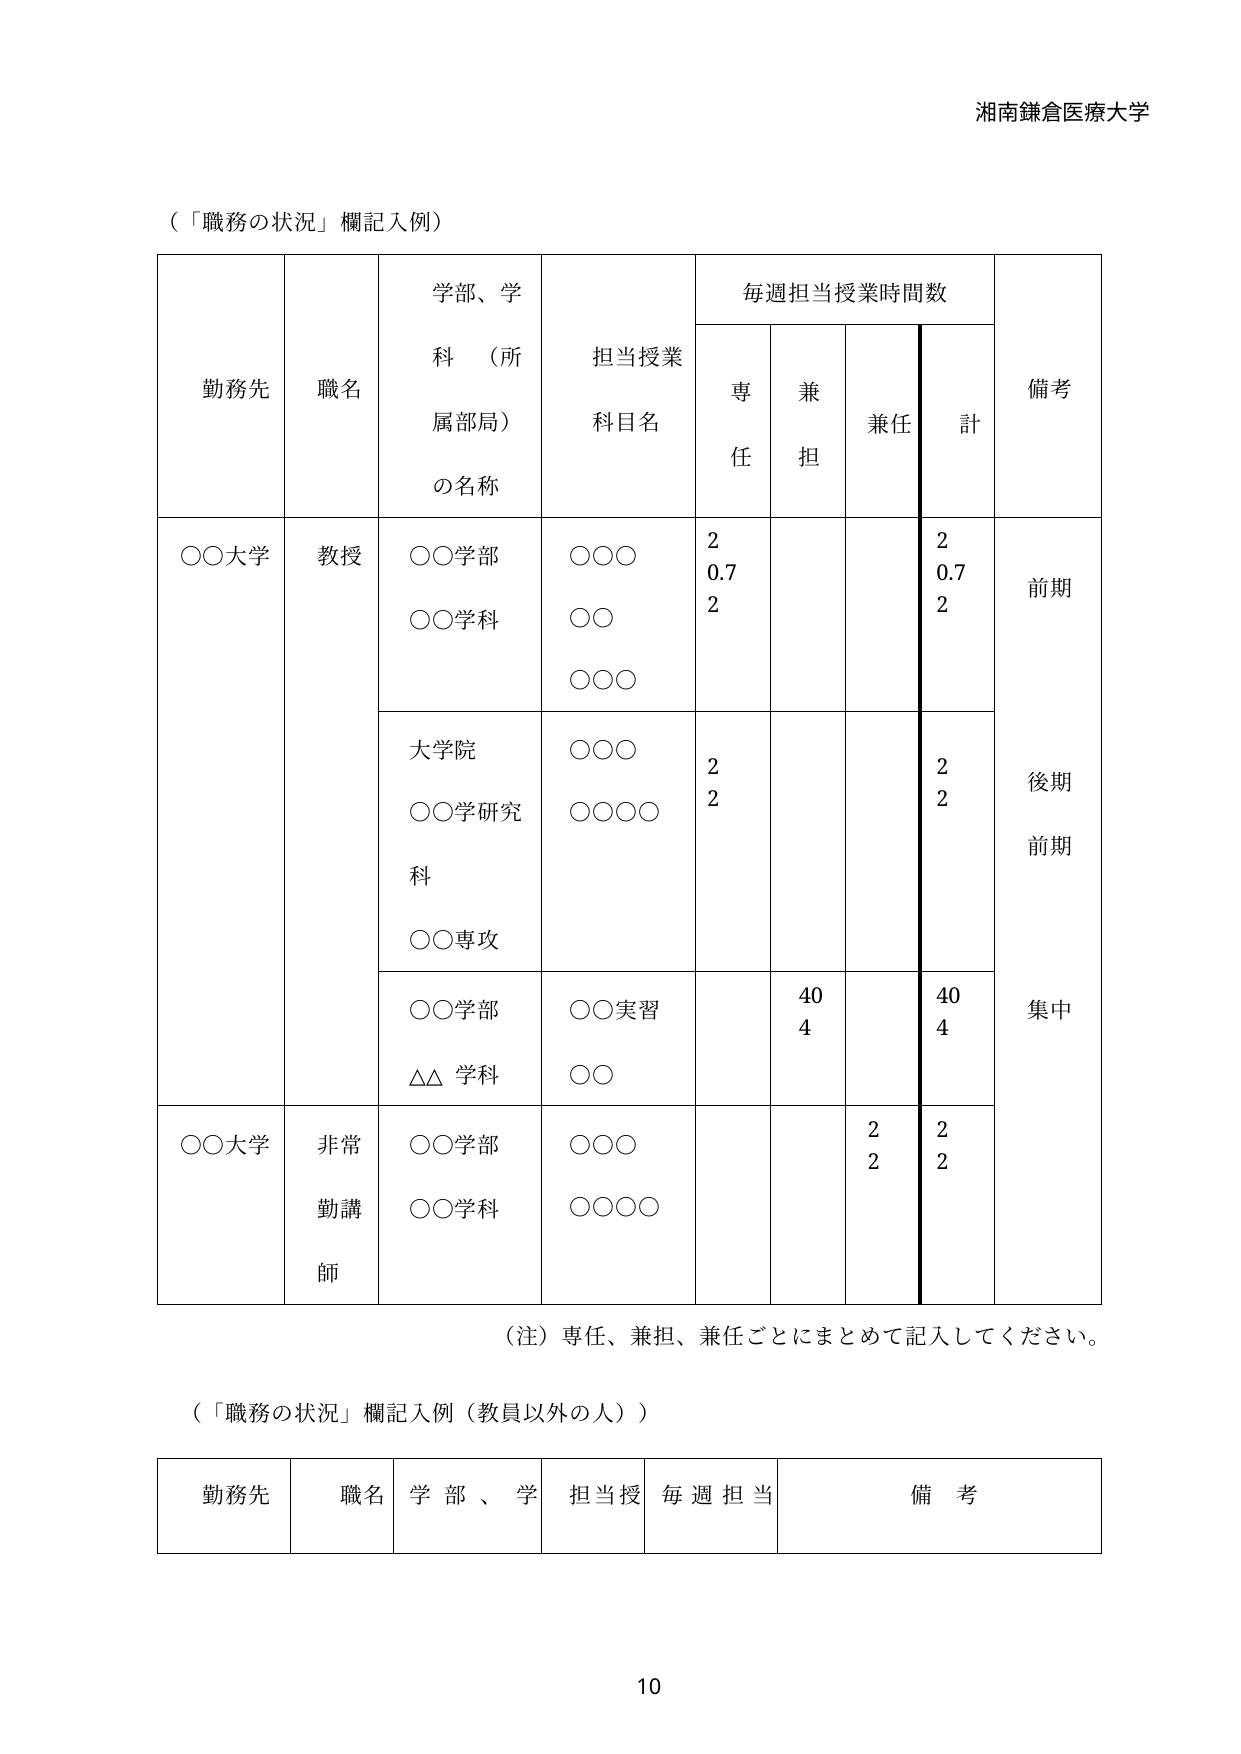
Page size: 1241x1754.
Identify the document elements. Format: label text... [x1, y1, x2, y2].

table_cell 〇〇学部 △△学科 [379, 972, 541, 1105]
table_cell [846, 518, 918, 711]
table_cell 大学院 〇〇学研究科 〇〇専攻 [379, 712, 541, 971]
table_cell 2 2 [696, 712, 770, 971]
table_cell [995, 1105, 1101, 1304]
table_cell 2 2 [922, 712, 994, 971]
table_cell [771, 518, 845, 711]
table_cell 教授 [285, 518, 378, 1105]
table_cell 2 0.7 2 [696, 518, 770, 711]
table_cell 専任 [696, 325, 770, 517]
table_header 担当授業科目名 [542, 1459, 644, 1553]
table_header 勤務先 [158, 1459, 290, 1553]
text （「職務の状況」欄記入例） [157, 192, 1142, 251]
table_header 職名 [285, 255, 378, 517]
table_cell 〇〇大学 [158, 518, 284, 1105]
table_header 勤務先 [158, 255, 284, 517]
table_cell 〇〇実習 〇〇 [542, 972, 695, 1105]
table_header 備考 [995, 255, 1101, 517]
table_cell [846, 972, 918, 1105]
table_cell [771, 1106, 845, 1304]
table_cell 2 2 [846, 1106, 918, 1304]
table_cell 2 0.7 2 [922, 518, 994, 711]
table_cell [846, 712, 918, 971]
table_cell 計 [922, 325, 994, 517]
table_cell 〇〇〇 〇〇〇〇 [542, 1106, 695, 1304]
table_cell 集中 [995, 971, 1101, 1105]
table_cell 前期 [995, 518, 1101, 711]
table_header 学部、学科、 （所属部局）の名称 [394, 1459, 541, 1553]
table_header 備 考 [778, 1459, 1101, 1553]
table_cell 〇〇〇 〇〇 〇〇〇 [542, 518, 695, 711]
table_cell 〇〇大学 [158, 1106, 284, 1304]
table_cell [696, 972, 770, 1105]
table_cell 〇〇学部 〇〇学科 [379, 518, 541, 711]
table_header 毎週担当授業時間数 [645, 1459, 777, 1553]
table_cell 兼任 [846, 325, 918, 517]
table_cell 非常勤講師 [285, 1106, 378, 1304]
table_cell 〇〇学部 〇〇学科 [379, 1106, 541, 1304]
table_cell 2 2 [922, 1106, 994, 1304]
table_header 担当授業 科目名 [542, 255, 695, 517]
table_cell 後期 前期 [995, 711, 1101, 971]
table_header 学部、学科 （所属部局）の名称 [379, 255, 541, 517]
table_cell 兼担 [771, 325, 845, 517]
table_cell 40 4 [922, 972, 994, 1105]
table_cell 40 4 [771, 972, 845, 1105]
table_cell [696, 1106, 770, 1304]
table_cell 〇〇〇 〇〇〇〇 [542, 712, 695, 971]
table_header 毎週担当授業時間数 [696, 255, 994, 324]
table_header 職名 [291, 1459, 393, 1553]
text （注）専任、兼担、兼任ごとにまとめて記入してください。 [157, 1305, 1112, 1364]
text （「職務の状況」欄記入例（教員以外の人）） [157, 1382, 1142, 1442]
table_cell [771, 712, 845, 971]
